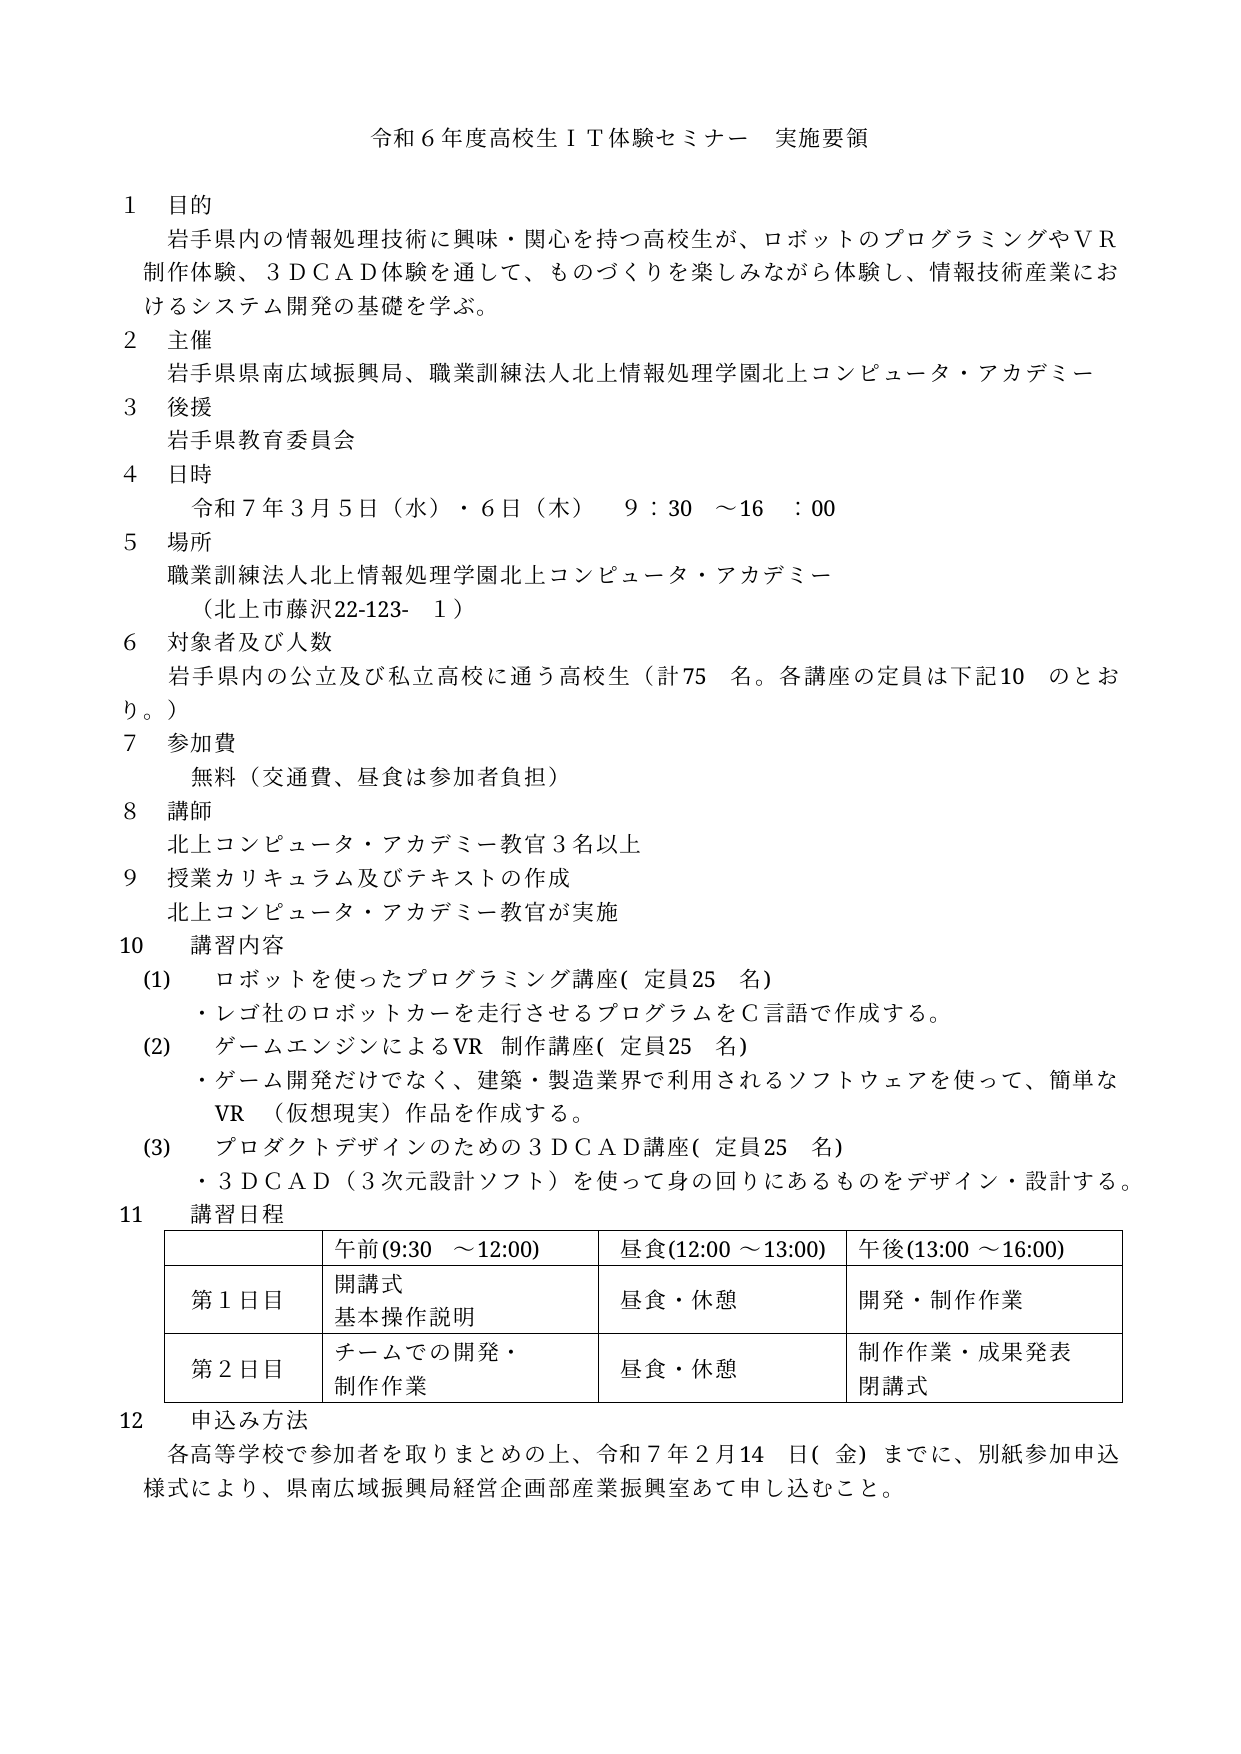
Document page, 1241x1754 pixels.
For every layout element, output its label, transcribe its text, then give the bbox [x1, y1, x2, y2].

text ・レゴ社のロボットカーを走行させるプログラムをＣ言語で作成する。 [179, 995, 1121, 1028]
text ・３ＤＣＡＤ（３次元設計ソフト）を使って身の回りにあるものをデザイン・設計する。 [179, 1163, 1121, 1197]
table_header 午後(13:00～16:00) [847, 1231, 1122, 1265]
text (3) プロダクトデザインのための３ＤＣＡＤ講座(定員25名) [143, 1129, 1121, 1163]
text １ 目的 [119, 187, 1121, 221]
text ３ 後援 [119, 389, 1121, 423]
table_header [165, 1231, 322, 1265]
text ２ 主催 [119, 322, 1121, 355]
text ９ 授業カリキュラム及びテキストの作成 [119, 860, 1121, 894]
table_cell 開発・制作作業 [847, 1266, 1122, 1333]
text 10 講習内容 [119, 927, 1121, 961]
text 岩手県教育委員会 [119, 423, 1121, 456]
table_cell 制作作業・成果発表 閉講式 [847, 1334, 1122, 1402]
text 岩手県県南広域振興局、職業訓練法人北上情報処理学園北上コンピュータ・アカデミー [119, 355, 1121, 389]
text ５ 場所 [119, 524, 1121, 557]
text 令和７年３月５日（水）・６日（木） ９：30～16：00 [119, 490, 1121, 524]
table_cell 開講式 基本操作説明 [323, 1266, 598, 1333]
text 岩手県内の情報処理技術に興味・関心を持つ高校生が、ロボットのプログラミングやＶＲ制作体験、３ＤＣＡＤ体験を通して、ものづくりを楽しみながら体験し、情報技術産業におけるシステム開発の基礎を学ぶ。 [143, 221, 1121, 322]
table_cell 第１日目 [165, 1266, 322, 1333]
table_cell チームでの開発・ 制作作業 [323, 1334, 598, 1402]
text 職業訓練法人北上情報処理学園北上コンピュータ・アカデミー [119, 557, 1121, 591]
text (1) ロボットを使ったプログラミング講座(定員25名) [143, 961, 1121, 995]
text 令和６年度高校生ＩＴ体験セミナー 実施要領 [119, 120, 1121, 153]
text ４ 日時 [119, 456, 1121, 490]
text ８ 講師 [119, 793, 1121, 826]
text 北上コンピュータ・アカデミー教官が実施 [119, 894, 1121, 927]
table_cell 昼食・休憩 [599, 1266, 846, 1333]
table_cell 第２日目 [165, 1334, 322, 1402]
table_header 昼食(12:00～13:00) [599, 1231, 846, 1265]
text ７ 参加費 [119, 726, 1121, 759]
text （北上市藤沢22-123-１） [119, 591, 1121, 624]
table_header 午前(9:30～12:00) [323, 1231, 598, 1265]
text ・ゲーム開発だけでなく、建築・製造業界で利用されるソフトウェアを使って、簡単なVR（仮想現実）作品を作成する。 [179, 1062, 1121, 1129]
text 北上コンピュータ・アカデミー教官３名以上 [143, 826, 1121, 860]
text 各高等学校で参加者を取りまとめの上、令和７年２月14日(金)までに、別紙参加申込様式により、県南広域振興局経営企画部産業振興室あて申し込むこと。 [119, 1436, 1121, 1503]
text (2) ゲームエンジンによるVR制作講座(定員25名) [143, 1028, 1121, 1062]
text 11 講習日程 [119, 1197, 1121, 1230]
text 無料（交通費、昼食は参加者負担） [119, 759, 1121, 793]
text 12 申込み方法 [119, 1403, 1121, 1436]
text 岩手県内の公立及び私立高校に通う高校生（計75名。各講座の定員は下記10のとおり。） [119, 658, 1121, 726]
table_cell 昼食・休憩 [599, 1334, 846, 1402]
text ６ 対象者及び人数 [119, 624, 1121, 658]
